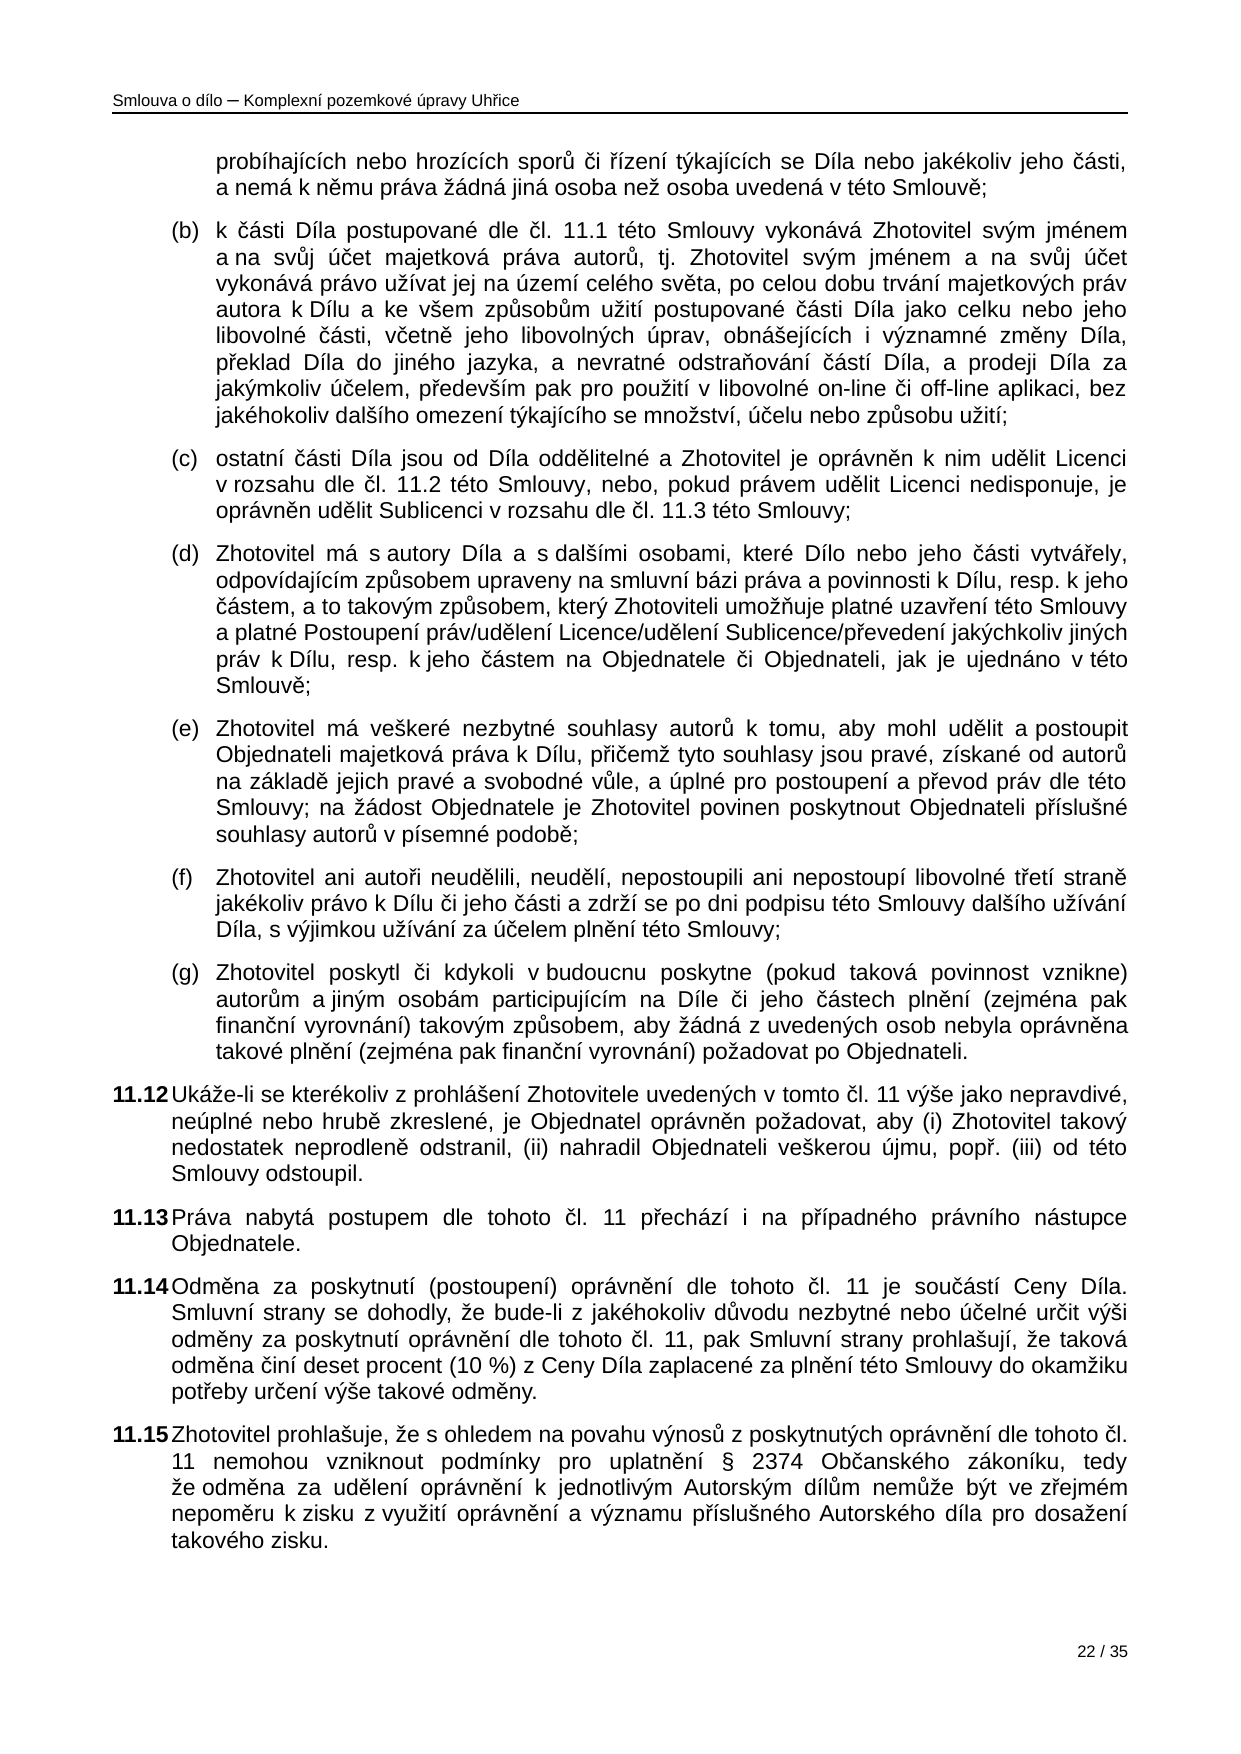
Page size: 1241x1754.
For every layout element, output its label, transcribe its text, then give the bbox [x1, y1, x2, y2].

text Zhotovitel má s autory Díla a s dalšími osobami, které Dílo nebo jeho části vytvářely, odpovídajícím způsobem upraveny na smluvní bázi práva a povinnosti k Dílu, resp. k jeho částem, a to takovým způsobem, který Zhotoviteli umožňuje platné uzavření této Smlouvy a platné Postoupení práv/udělení Licence/udělení Sublicence/převedení jakýchkoliv jiných práv k Dílu, resp. k jeho částem na Objednatele či Objednateli, jak je ujednáno v této Smlouvě; [171, 540, 1128, 698]
text k části Díla postupované dle čl. 11.1 této Smlouvy vykonává Zhotovitel svým jménem a na svůj účet majetková práva autorů, tj. Zhotovitel svým jménem a na svůj účet vykonává právo užívat jej na území celého světa, po celou dobu trvání majetkových práv autora k Dílu a ke všem způsobům užití postupované části Díla jako celku nebo jeho libovolné části, včetně jeho libovolných úprav, obnášejících i významné změny Díla, překlad Díla do jiného jazyka, a nevratné odstraňování částí Díla, a prodeji Díla za jakýmkoliv účelem, především pak pro použití v libovolné on-line či off-line aplikaci, bez jakéhokoliv dalšího omezení týkajícího se množství, účelu nebo způsobu užití; [171, 217, 1128, 428]
text Zhotovitel prohlašuje, že s ohledem na povahu výnosů z poskytnutých oprávnění dle tohoto čl. 11 nemohou vzniknout podmínky pro uplatnění § 2374 Občanského zákoníku, tedy že odměna za udělení oprávnění k jednotlivým Autorským dílům nemůže být ve zřejmém nepoměru k zisku z využití oprávnění a významu příslušného Autorského díla pro dosažení takového zisku. [112, 1421, 1128, 1553]
text Ukáže-li se kterékoliv z prohlášení Zhotovitele uvedených v tomto čl. 11 výše jako nepravdivé, neúplné nebo hrubě zkreslené, je Objednatel oprávněn požadovat, aby (i) Zhotovitel takový nedostatek neprodleně odstranil, (ii) nahradil Objednateli veškerou újmu, popř. (iii) od této Smlouvy odstoupil. [112, 1081, 1128, 1187]
text Zhotovitel poskytl či kdykoli v budoucnu poskytne (pokud taková povinnost vznikne) autorům a jiným osobám participujícím na Díle či jeho částech plnění (zejména pak finanční vyrovnání) takovým způsobem, aby žádná z uvedených osob nebyla oprávněna takové plnění (zejména pak finanční vyrovnání) požadovat po Objednateli. [171, 959, 1128, 1065]
text Zhotovitel ani autoři neudělili, neudělí, nepostoupili ani nepostoupí libovolné třetí straně jakékoliv právo k Dílu či jeho části a zdrží se po dni podpisu této Smlouvy dalšího užívání Díla, s výjimkou užívání za účelem plnění této Smlouvy; [171, 863, 1128, 943]
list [171, 148, 1128, 200]
text Odměna za poskytnutí (postoupení) oprávnění dle tohoto čl. 11 je součástí Ceny Díla. Smluvní strany se dohodly, že bude-li z jakéhokoliv důvodu nezbytné nebo účelné určit výši odměny za poskytnutí oprávnění dle tohoto čl. 11, pak Smluvní strany prohlašují, že taková odměna činí deset procent (10 %) z Ceny Díla zaplacené za plnění této Smlouvy do okamžiku potřeby určení výše takové odměny. [112, 1273, 1128, 1404]
text Zhotovitel má veškeré nezbytné souhlasy autorů k tomu, aby mohl udělit a postoupit Objednateli majetková práva k Dílu, přičemž tyto souhlasy jsou pravé, získané od autorů na základě jejich pravé a svobodné vůle, a úplné pro postoupení a převod práv dle této Smlouvy; na žádost Objednatele je Zhotovitel povinen poskytnout Objednateli příslušné souhlasy autorů v písemné podobě; [171, 715, 1128, 847]
text Práva nabytá postupem dle tohoto čl. 11 přechází i na případného právního nástupce Objednatele. [112, 1203, 1128, 1256]
text ostatní části Díla jsou od Díla oddělitelné a Zhotovitel je oprávněn k nim udělit Licenci v rozsahu dle čl. 11.2 této Smlouvy, nebo, pokud právem udělit Licenci nedisponuje, je oprávněn udělit Sublicenci v rozsahu dle čl. 11.3 této Smlouvy; [171, 444, 1128, 524]
